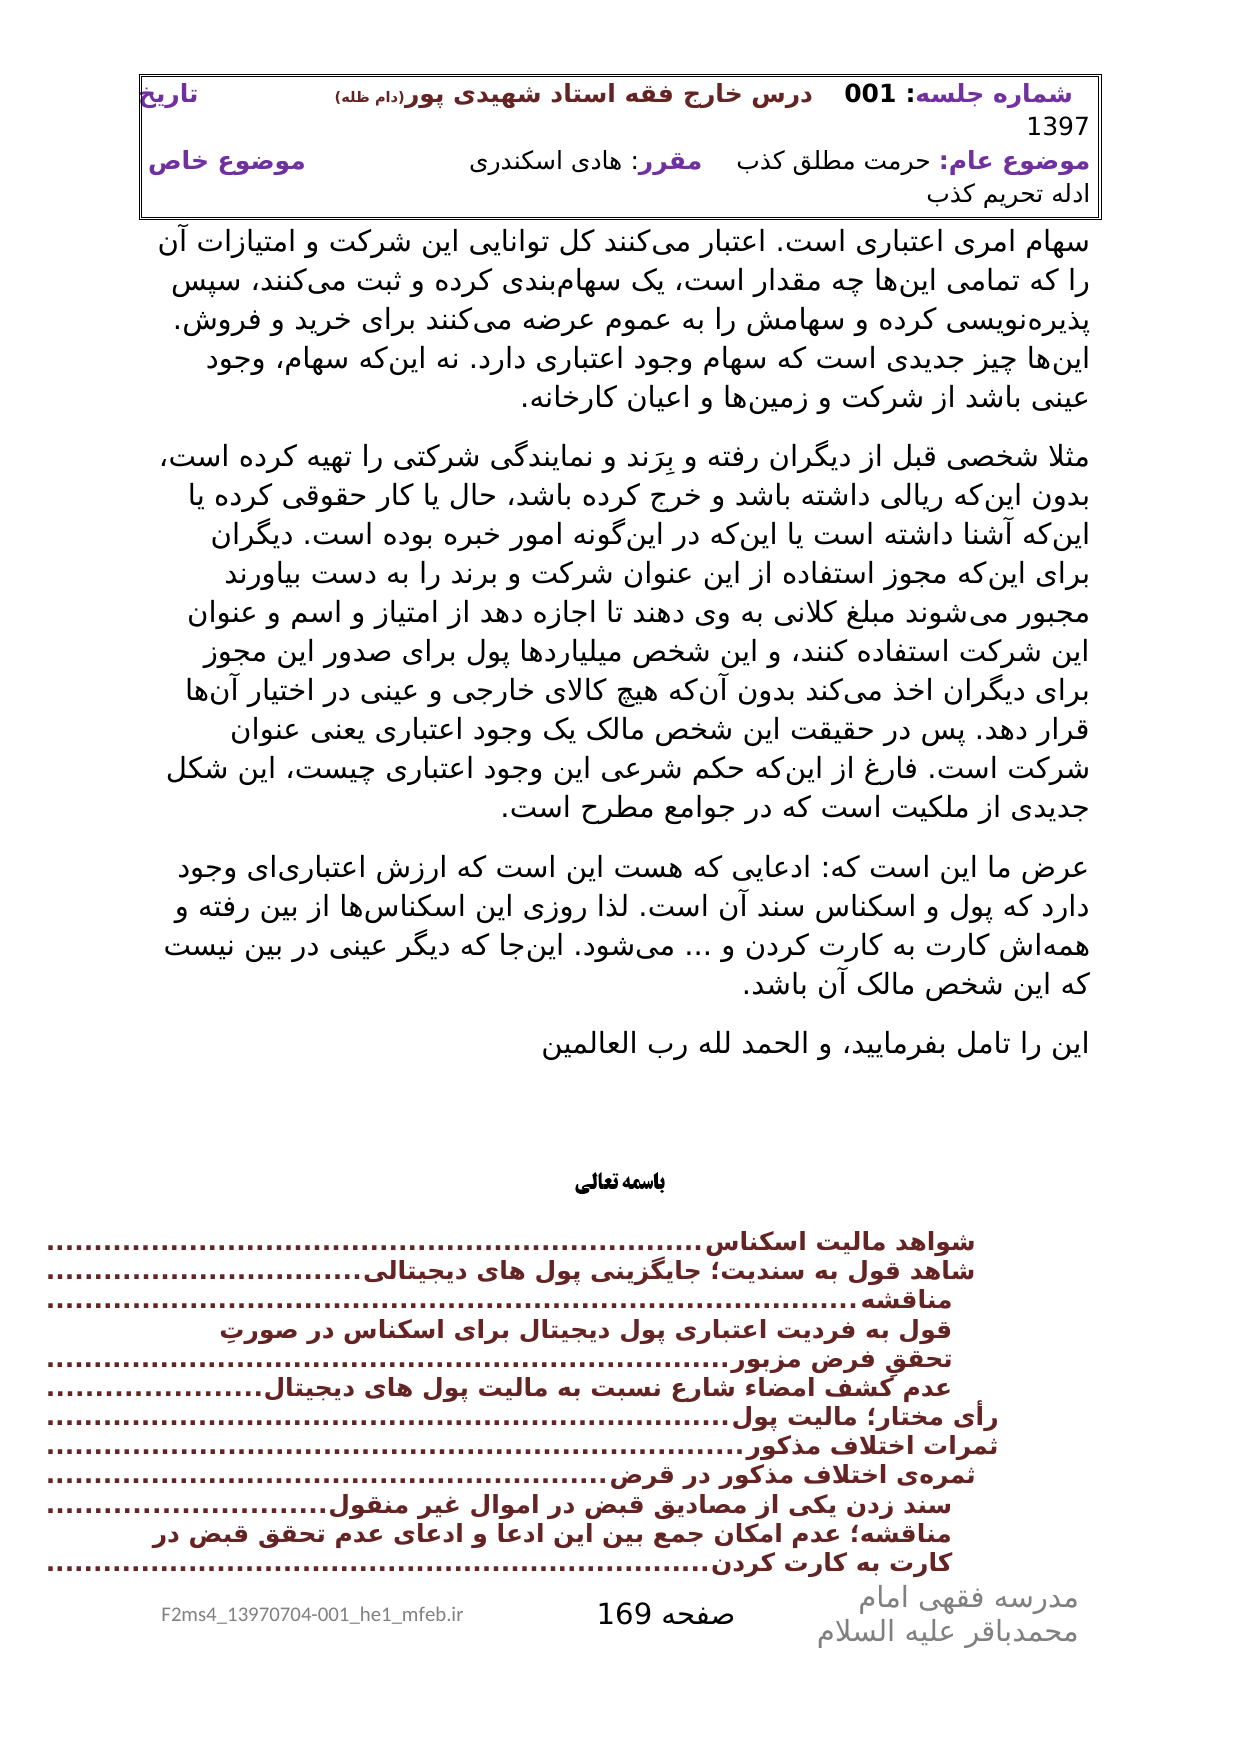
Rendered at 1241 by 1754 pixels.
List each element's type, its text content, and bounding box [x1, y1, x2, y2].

text رأی مختار؛ مالیت پول 4 [150, 1402, 999, 1432]
text شاهد قول به سندیت؛ جایگزینی پول های دیجیتالی 3 [150, 1257, 976, 1286]
text مناقشه 3 [150, 1286, 953, 1315]
text قول به فردیت اعتباری پول دیجیتال برای اسکناس در صورتِ تحققِ فرض مزبور 3 [150, 1315, 953, 1373]
text مناقشه؛ عدم امکان جمع بین این ادعا و ادعای عدم تحقق قبض در کارت به کارت کردن 7 [150, 1519, 953, 1577]
text مثلا شخصی قبل از دیگران رفته و بِرَند و نمایندگی شرکتی را تهیه کرده است، بدون این‌که ریالی داشته باشد و خرج کرده باشد، حال یا کار حقوقی کرده یا این‌که آشنا داشته است یا این‌که در این‌گونه امور خبره بوده است. دیگران برای این‌که مجوز استفاده از این عنوان شرکت و برند را به دست بیاورند مجبور می‌شوند مبلغ کلانی به وی دهند تا اجازه دهد از امتیاز و اسم و عنوان این شرکت استفاده کنند، و این شخص میلیاردها پول برای صدور این مجوز برای دیگران اخذ می‌کند بدون آن‌که هیچ کالای خارجی و عینی در اختیار آن‌ها قرار دهد. پس در حقیقت این شخص مالک یک وجود اعتباری یعنی عنوان شرکت است. فارغ از این‌که حکم شرعی این وجود اعتباری چیست، این شکل جدیدی از ملکیت است که در جوامع مطرح است. [150, 440, 1090, 824]
text عدم کشف امضاء شارع نسبت به مالیت پول های دیجیتال 3 [150, 1373, 953, 1402]
text ثمرات اختلاف مذکور 5 [150, 1432, 999, 1461]
text سهام امری اعتباری است. اعتبار می‌کنند کل توانایی این شرکت و امتیازات آن را که تمامی این‌ها چه مقدار است، یک سهام‌بندی کرده و ثبت می‌کنند، سپس ‌پذیره‌نویسی کرده و ‌سهامش را به عموم عرضه می‌کنند برای خرید و فروش. این‌ها چیز جدیدی است که سهام وجود اعتباری دارد. نه این‌که سهام، وجود عینی باشد از شرکت و ‌زمین‌ها و اعیان کارخانه. [150, 224, 1090, 414]
text شواهد مالیت اسکناس 1 [150, 1227, 976, 1257]
text سند زدن یکی از مصادیق قبض در اموال غیر منقول 7 [150, 1490, 953, 1519]
picture [560, 1162, 680, 1203]
text عرض ما این است که: ادعایی که هست این است که ارزش اعتباری‌ای وجود دارد که پول و اسکناس سند آن است. لذا روزی این اسکناس‌ها از بین رفته و ‌همه‌اش کارت‌ به‌ کارت کردن و ... می‌شود. این‌جا که دیگر عینی در بین نیست که این شخص مالک آن باشد. [150, 850, 1090, 1001]
text این را تامل بفرمایید، و الحمد لله رب العالمین [150, 1027, 1090, 1061]
text ثمره‌ی اختلاف مذکور در قرض 5 [150, 1461, 976, 1490]
